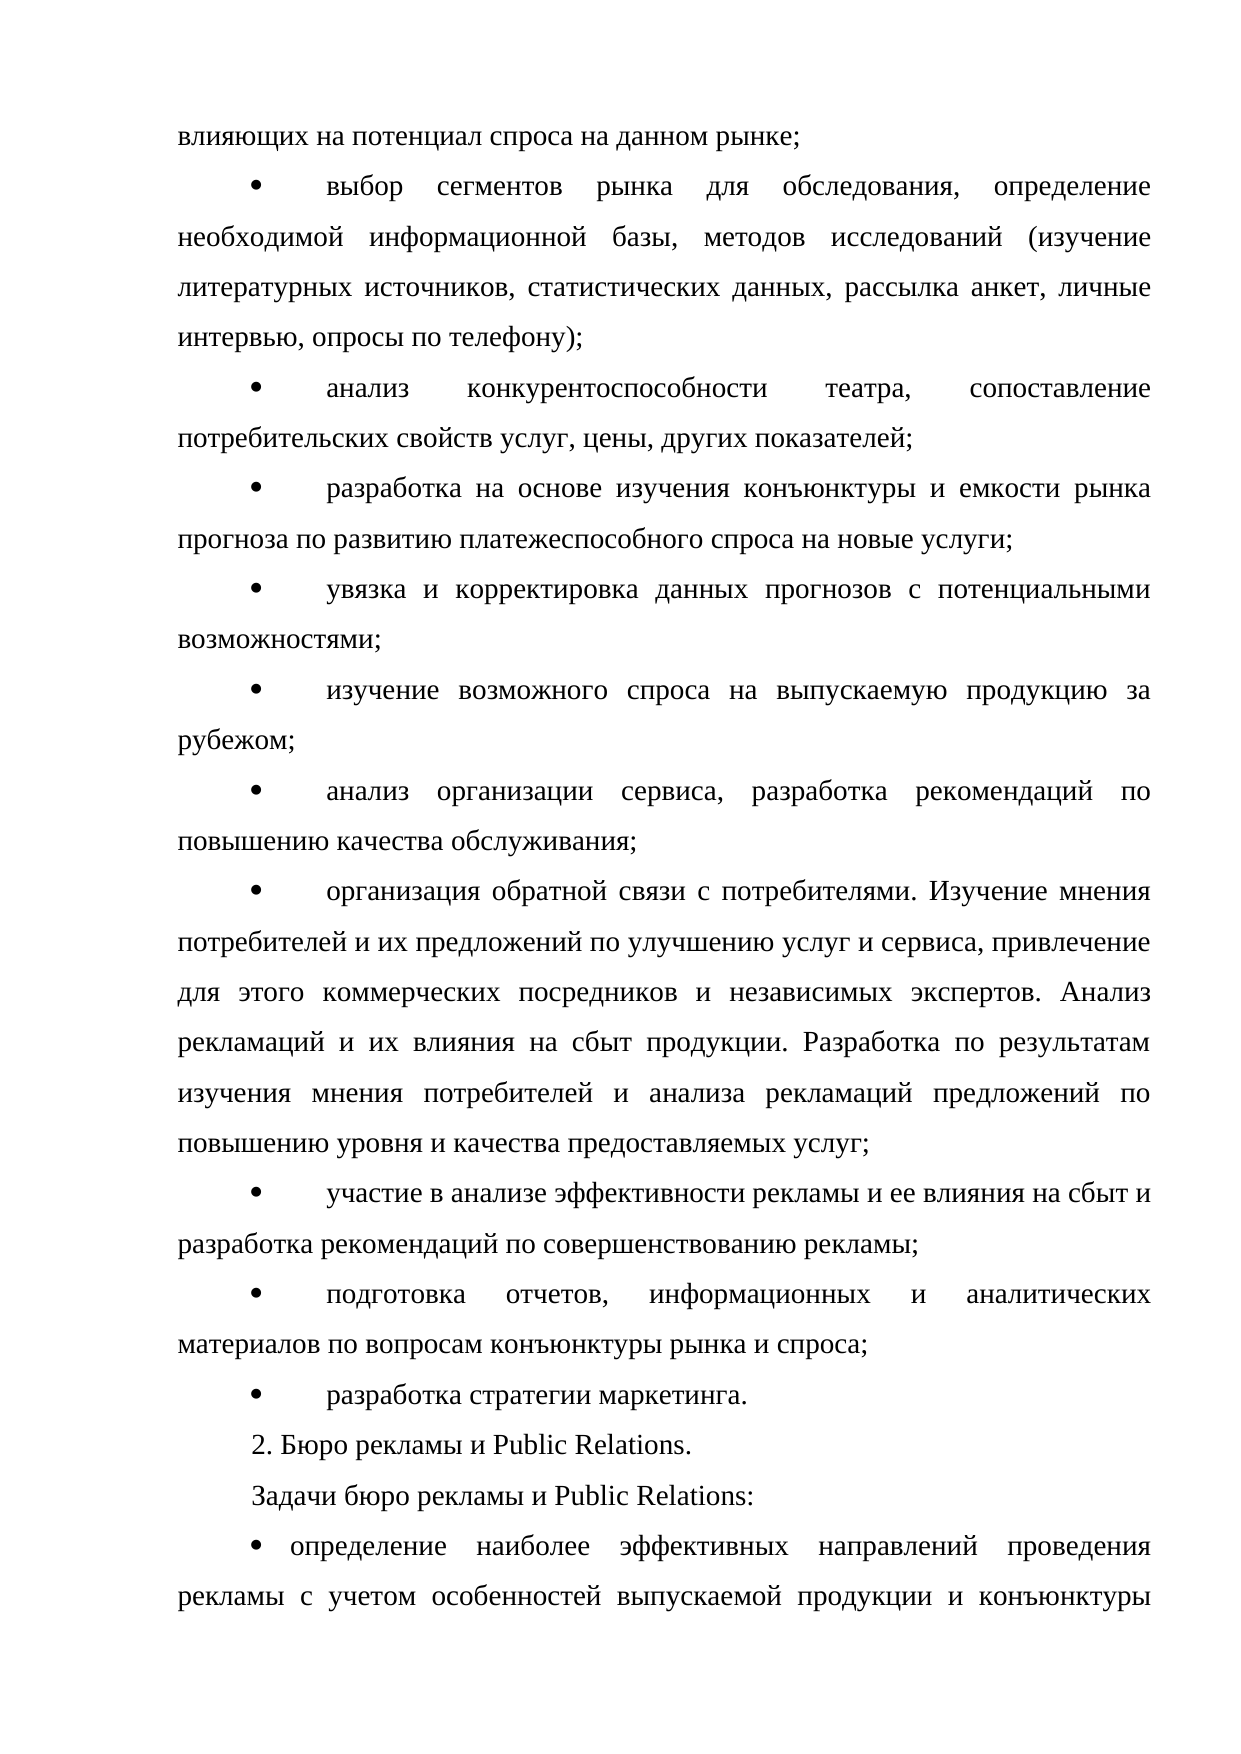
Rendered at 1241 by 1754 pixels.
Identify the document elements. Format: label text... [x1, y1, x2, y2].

text 2. Бюро рекламы и Public Relations. [177, 1427, 1152, 1461]
list увязка и корректировка данных прогнозов с потенциальными возможностями; [177, 571, 1152, 655]
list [177, 1528, 1152, 1612]
list организация обратной связи с потребителями. Изучение мнения потребителей и их предложений по улучшению услуг и сервиса, привлечение для этого коммерческих посредников и независимых экспертов. Анализ рекламаций и их влияния на сбыт продукции. Разработка по результатам изучения мнения потребителей и анализа рекламаций предложений по повышению уровня и качества предоставляемых услуг; [177, 873, 1152, 1159]
list изучение возможного спроса на выпускаемую продукцию за рубежом; [177, 672, 1152, 756]
list разработка стратегии маркетинга. [177, 1377, 1152, 1411]
text Задачи бюро рекламы и Public Relations: [177, 1478, 1152, 1511]
list анализ организации сервиса, разработка рекомендаций по повышению качества обслуживания; [177, 773, 1152, 857]
list подготовка отчетов, информационных и аналитических материалов по вопросам конъюнктуры рынка и спроса; [177, 1276, 1152, 1360]
list анализ конкурентоспособности театра, сопоставление потребительских свойств услуг, цены, других показателей; [177, 370, 1152, 454]
list участие в анализе эффективности рекламы и ее влияния на сбыт и разработка рекомендаций по совершенствованию рекламы; [177, 1175, 1152, 1259]
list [177, 118, 1152, 152]
list разработка на основе изучения конъюнктуры и емкости рынка прогноза по развитию платежеспособного спроса на новые услуги; [177, 471, 1152, 554]
list выбор сегментов рынка для обследования, определение необходимой информационной базы, методов исследований (изучение литературных источников, статистических данных, рассылка анкет, личные интервью, опросы по телефону); [177, 168, 1152, 353]
